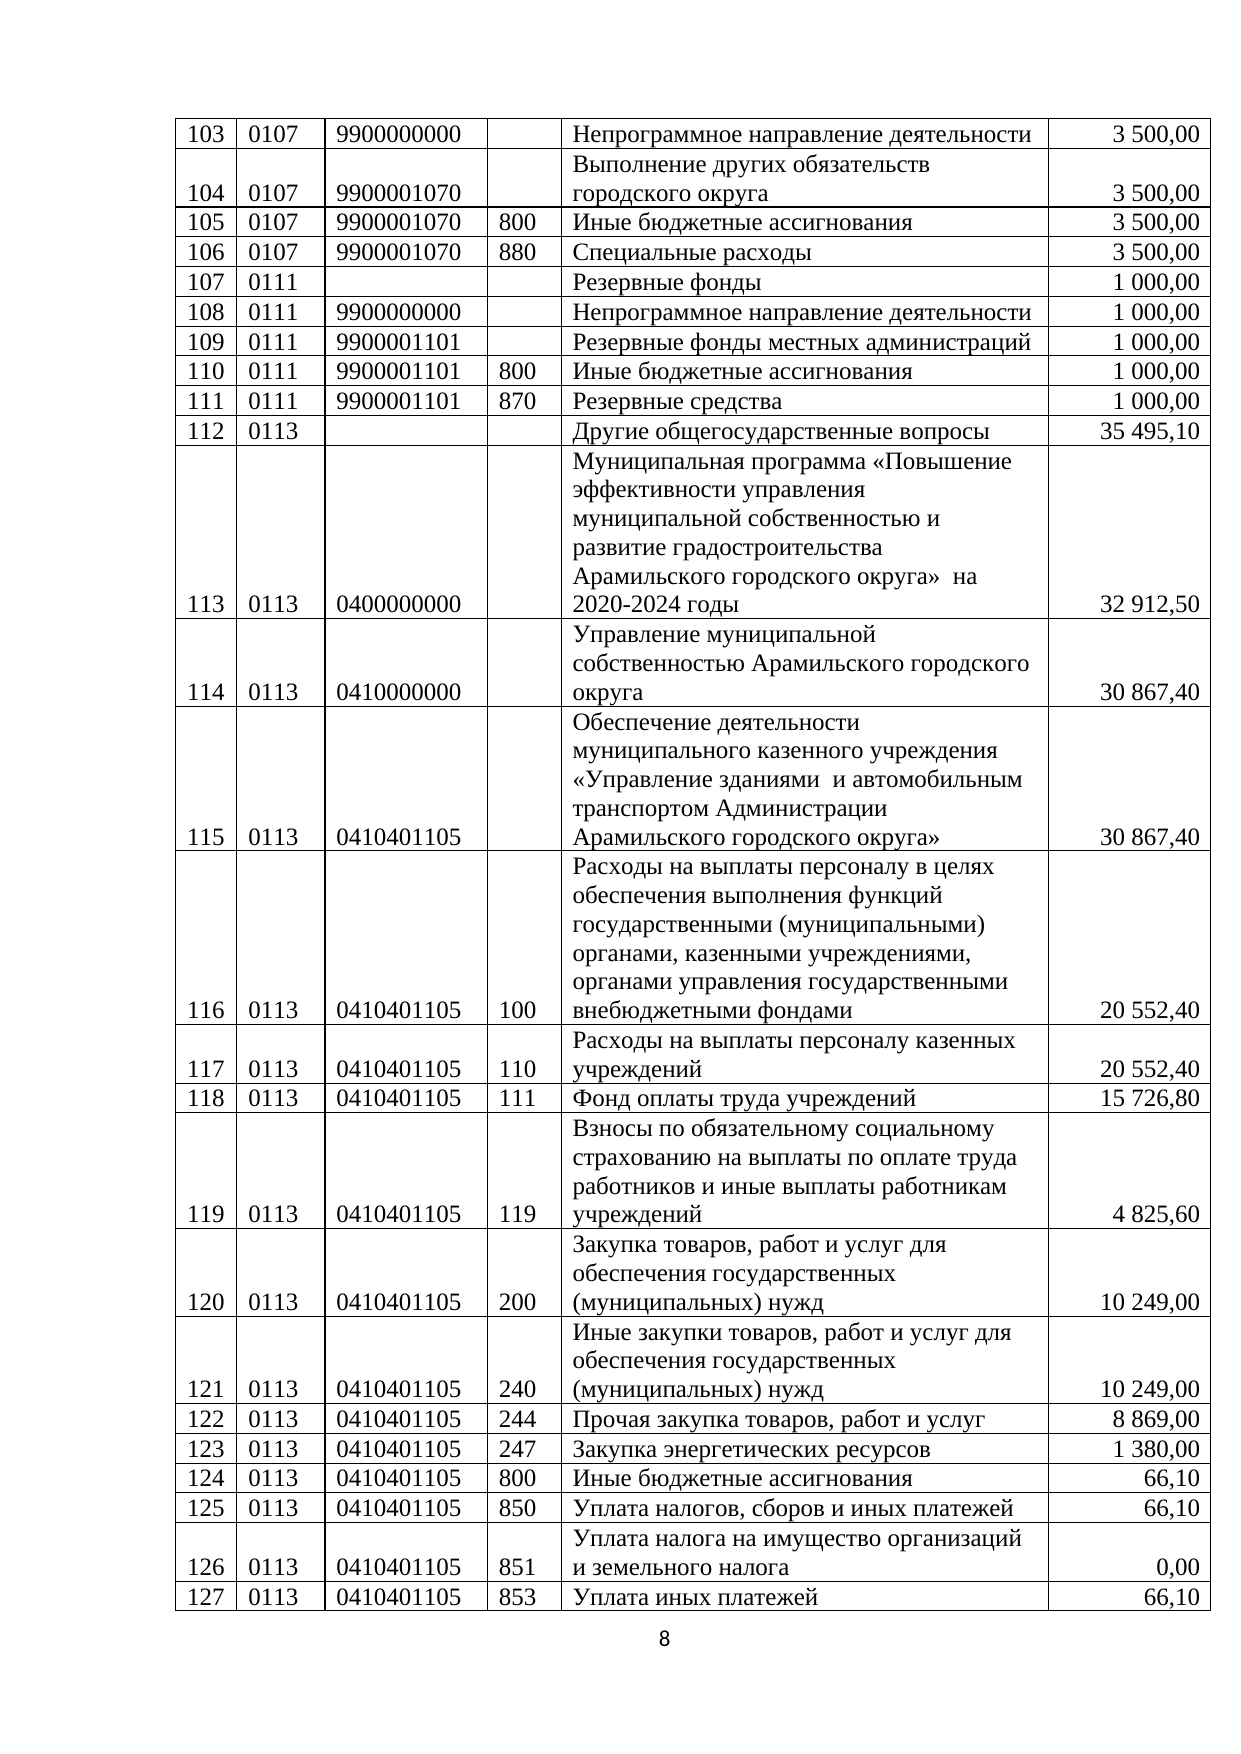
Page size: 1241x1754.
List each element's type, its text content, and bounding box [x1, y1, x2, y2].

table_cell [488, 119, 561, 148]
table_cell 0113 [237, 446, 324, 618]
table_cell 119 [176, 1113, 236, 1228]
table_cell 850 [488, 1493, 561, 1522]
table_cell 0113 [237, 1084, 324, 1112]
table_cell 103 [176, 119, 236, 148]
table_cell [488, 619, 561, 706]
table_cell 0111 [237, 356, 324, 385]
table_cell 115 [176, 707, 236, 850]
table_cell 0113 [237, 416, 324, 445]
table_cell 0410000000 [326, 619, 487, 706]
table_cell 0113 [237, 1582, 324, 1610]
table_cell 126 [176, 1523, 236, 1581]
table_cell 112 [176, 416, 236, 445]
table_cell 118 [176, 1084, 236, 1112]
table_cell 111 [176, 386, 236, 415]
table_cell 880 [488, 237, 561, 266]
table_cell 0400000000 [326, 446, 487, 618]
table_cell 10 249,00 [1049, 1229, 1210, 1316]
table_cell 0410401105 [326, 707, 487, 850]
table_cell 800 [488, 208, 561, 236]
table_cell 0410401105 [326, 1113, 487, 1228]
table_cell Уплата налога на имущество организаций и земельного налога [562, 1523, 1048, 1581]
table_cell Резервные средства [562, 386, 1048, 415]
table_cell 8 869,00 [1049, 1404, 1210, 1433]
table_cell [488, 267, 561, 296]
table_cell 0113 [237, 619, 324, 706]
table_cell [326, 416, 487, 445]
table_cell 20 552,40 [1049, 1025, 1210, 1082]
table_cell [488, 707, 561, 850]
table_cell 9900001101 [326, 386, 487, 415]
table_cell [488, 416, 561, 445]
table_cell 123 [176, 1434, 236, 1462]
table_cell 0113 [237, 1523, 324, 1581]
table_cell 3 500,00 [1049, 208, 1210, 236]
table_cell 0113 [237, 851, 324, 1024]
table_cell 1 000,00 [1049, 267, 1210, 296]
table_cell 0107 [237, 119, 324, 148]
table_cell 15 726,80 [1049, 1084, 1210, 1112]
table_cell Фонд оплаты труда учреждений [562, 1084, 1048, 1112]
table_cell 0107 [237, 149, 324, 206]
table_cell 0113 [237, 1229, 324, 1316]
table_cell 0410401105 [326, 1493, 487, 1522]
table_cell Иные бюджетные ассигнования [562, 1464, 1048, 1492]
table_cell 853 [488, 1582, 561, 1610]
table_cell 9900001101 [326, 327, 487, 355]
table_cell Непрограммное направление деятельности [562, 297, 1048, 326]
table_cell 9900001070 [326, 149, 487, 206]
table_cell 105 [176, 208, 236, 236]
table_cell 66,10 [1049, 1582, 1210, 1610]
table_cell Расходы на выплаты персоналу в целях обеспечения выполнения функций государственными (муниципальными) органами, казенными учреждениями, органами управления государственными внебюджетными фондами [562, 851, 1048, 1024]
table_cell 0,00 [1049, 1523, 1210, 1581]
table_cell 111 [488, 1084, 561, 1112]
table_cell 200 [488, 1229, 561, 1316]
table_cell [488, 327, 561, 355]
table_cell 66,10 [1049, 1464, 1210, 1492]
table_cell 0113 [237, 1025, 324, 1082]
table_cell Иные закупки товаров, работ и услуг для обеспечения государственных (муниципальных) нужд [562, 1317, 1048, 1403]
table_cell 0107 [237, 208, 324, 236]
table_cell 114 [176, 619, 236, 706]
table_cell 30 867,40 [1049, 707, 1210, 850]
table_cell 0113 [237, 1464, 324, 1492]
table_cell 30 867,40 [1049, 619, 1210, 706]
table_cell 117 [176, 1025, 236, 1082]
table_cell 800 [488, 356, 561, 385]
table_cell 35 495,10 [1049, 416, 1210, 445]
table_cell 1 000,00 [1049, 356, 1210, 385]
table_cell 1 000,00 [1049, 297, 1210, 326]
table_cell 9900001101 [326, 356, 487, 385]
table_cell 0410401105 [326, 1025, 487, 1082]
table_cell 0410401105 [326, 1084, 487, 1112]
table_cell 0113 [237, 1113, 324, 1228]
table_cell Другие общегосударственные вопросы [562, 416, 1048, 445]
table_cell 851 [488, 1523, 561, 1581]
table_cell 4 825,60 [1049, 1113, 1210, 1228]
table_cell 0410401105 [326, 1404, 487, 1433]
table_cell 0410401105 [326, 1317, 487, 1403]
table_cell 0111 [237, 297, 324, 326]
table_cell 0113 [237, 1493, 324, 1522]
table_cell 1 000,00 [1049, 327, 1210, 355]
table_cell Уплата иных платежей [562, 1582, 1048, 1610]
table_cell Специальные расходы [562, 237, 1048, 266]
table_cell 125 [176, 1493, 236, 1522]
table_cell 116 [176, 851, 236, 1024]
table_cell 0410401105 [326, 1464, 487, 1492]
table_cell Расходы на выплаты персоналу казенных учреждений [562, 1025, 1048, 1082]
table_cell 1 000,00 [1049, 386, 1210, 415]
table_cell Муниципальная программа «Повышение эффективности управления муниципальной собственностью и развитие градостроительства Арамильского городского округа» на 2020-2024 годы [562, 446, 1048, 618]
table_cell 0111 [237, 267, 324, 296]
table_cell Закупка товаров, работ и услуг для обеспечения государственных (муниципальных) нужд [562, 1229, 1048, 1316]
table_cell 119 [488, 1113, 561, 1228]
table_cell 0410401105 [326, 851, 487, 1024]
table_cell 1 380,00 [1049, 1434, 1210, 1462]
table_cell 9900000000 [326, 297, 487, 326]
table_cell 3 500,00 [1049, 119, 1210, 148]
table_cell Резервные фонды [562, 267, 1048, 296]
table_cell 107 [176, 267, 236, 296]
table_cell 0113 [237, 1434, 324, 1462]
table_cell [326, 267, 487, 296]
table_cell Обеспечение деятельности муниципального казенного учреждения «Управление зданиями и автомобильным транспортом Администрации Арамильского городского округа» [562, 707, 1048, 850]
table_cell 0107 [237, 237, 324, 266]
table_cell 0113 [237, 1404, 324, 1433]
table_cell Иные бюджетные ассигнования [562, 208, 1048, 236]
table_cell 0410401105 [326, 1582, 487, 1610]
table_cell Управление муниципальной собственностью Арамильского городского округа [562, 619, 1048, 706]
table_cell 9900001070 [326, 237, 487, 266]
table_cell 121 [176, 1317, 236, 1403]
table_cell 66,10 [1049, 1493, 1210, 1522]
table_cell [488, 297, 561, 326]
table_cell 9900000000 [326, 119, 487, 148]
table_cell Непрограммное направление деятельности [562, 119, 1048, 148]
table_cell 120 [176, 1229, 236, 1316]
table_cell 124 [176, 1464, 236, 1492]
table_cell 9900001070 [326, 208, 487, 236]
table_cell 10 249,00 [1049, 1317, 1210, 1403]
table_cell 800 [488, 1464, 561, 1492]
table_cell Взносы по обязательному социальному страхованию на выплаты по оплате труда работников и иные выплаты работникам учреждений [562, 1113, 1048, 1228]
table_cell 0113 [237, 1317, 324, 1403]
table_cell Закупка энергетических ресурсов [562, 1434, 1048, 1462]
table_cell 244 [488, 1404, 561, 1433]
table_cell Прочая закупка товаров, работ и услуг [562, 1404, 1048, 1433]
table_cell 110 [176, 356, 236, 385]
table_cell 0410401105 [326, 1229, 487, 1316]
table_cell 109 [176, 327, 236, 355]
table_cell Уплата налогов, сборов и иных платежей [562, 1493, 1048, 1522]
table_cell [488, 446, 561, 618]
table_cell 0410401105 [326, 1523, 487, 1581]
table_cell Резервные фонды местных администраций [562, 327, 1048, 355]
table_cell 3 500,00 [1049, 237, 1210, 266]
table_cell 32 912,50 [1049, 446, 1210, 618]
table_cell 0111 [237, 386, 324, 415]
table_cell 247 [488, 1434, 561, 1462]
table_cell [488, 149, 561, 206]
table_cell 106 [176, 237, 236, 266]
table_cell Выполнение других обязательств городского округа [562, 149, 1048, 206]
table_cell 122 [176, 1404, 236, 1433]
table_cell 100 [488, 851, 561, 1024]
table_cell 0410401105 [326, 1434, 487, 1462]
table_cell 20 552,40 [1049, 851, 1210, 1024]
table_cell 113 [176, 446, 236, 618]
table_cell 3 500,00 [1049, 149, 1210, 206]
table_cell 104 [176, 149, 236, 206]
table_cell 108 [176, 297, 236, 326]
table_cell Иные бюджетные ассигнования [562, 356, 1048, 385]
table_cell 110 [488, 1025, 561, 1082]
table_cell 0111 [237, 327, 324, 355]
table_cell 240 [488, 1317, 561, 1403]
table_cell 127 [176, 1582, 236, 1610]
table_cell 0113 [237, 707, 324, 850]
table_cell 870 [488, 386, 561, 415]
